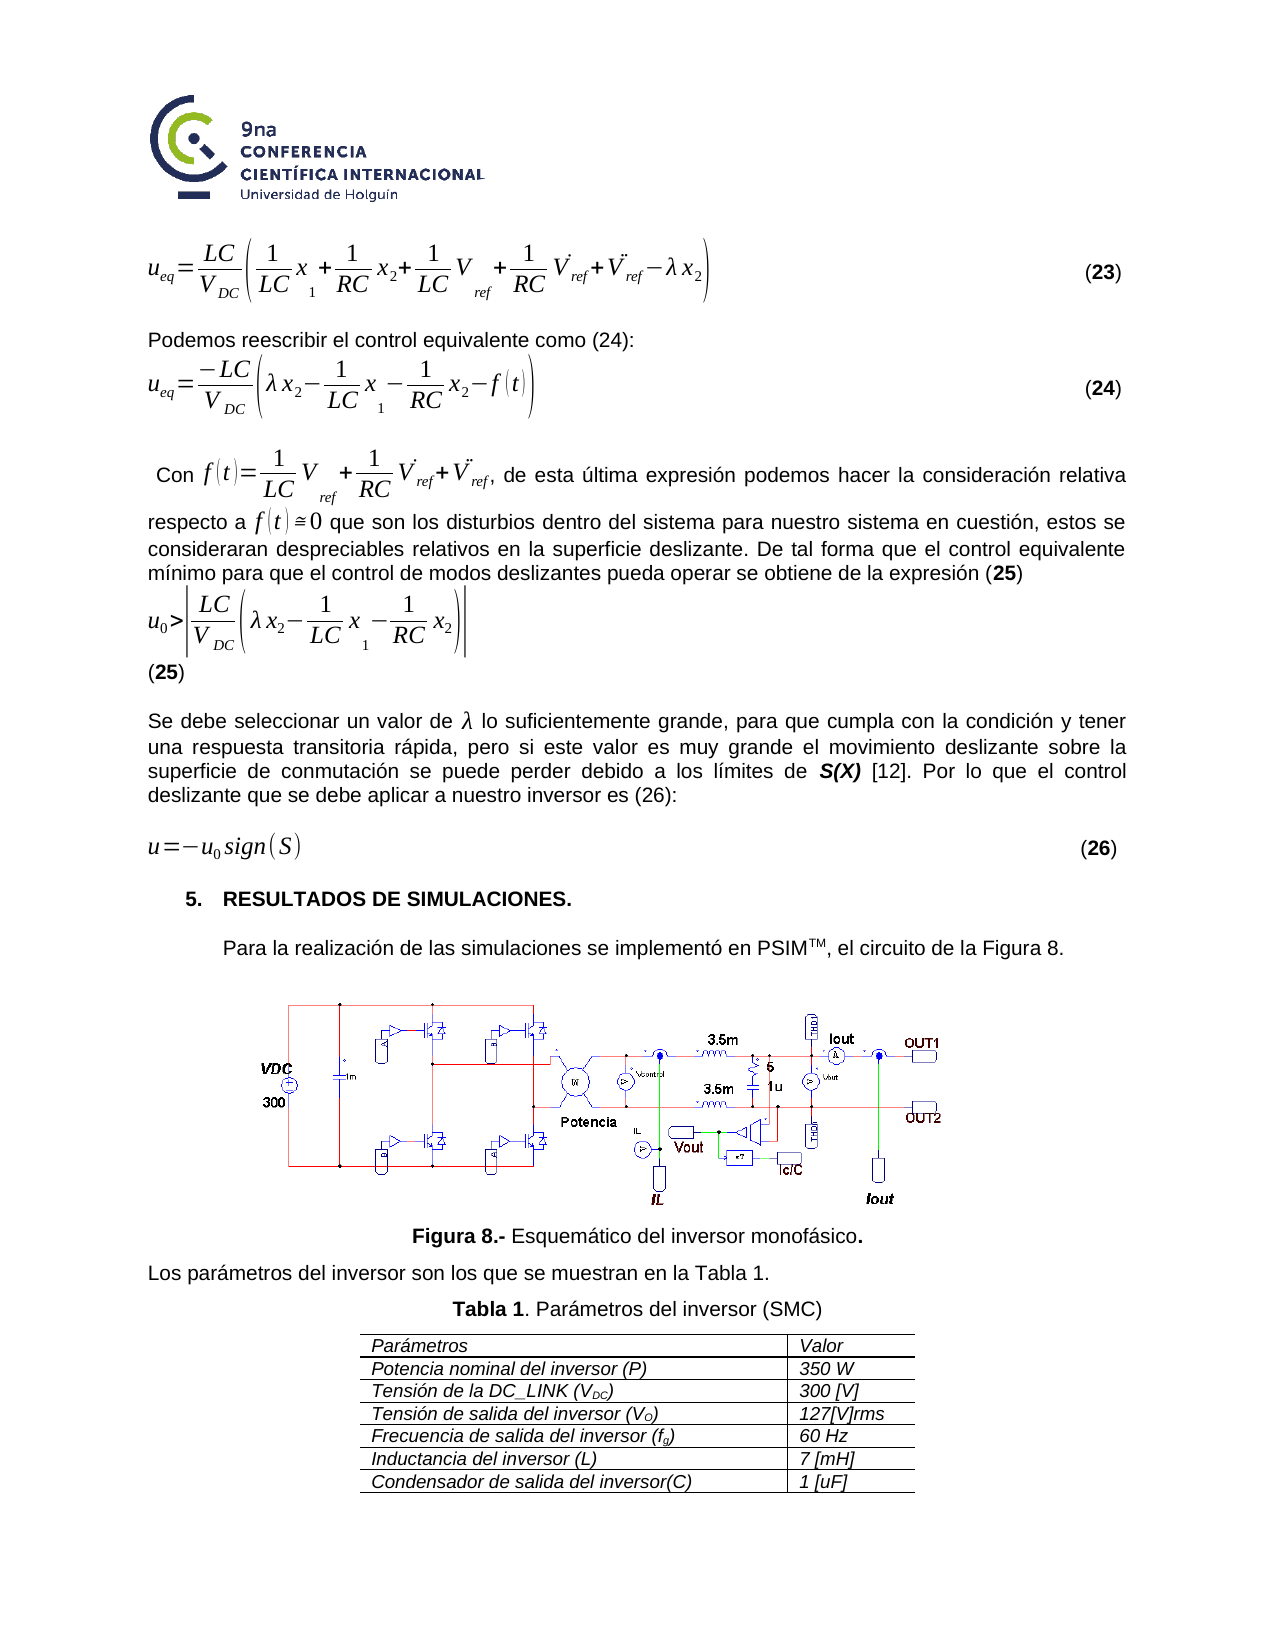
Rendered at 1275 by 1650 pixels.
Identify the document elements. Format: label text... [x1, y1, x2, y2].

text (24) [148, 352, 1127, 420]
table_cell Tensión de la DC_LINK (VDC) [360, 1380, 787, 1402]
table_cell 350 W [788, 1358, 915, 1379]
table_cell Inductancia del inversor (L) [360, 1448, 787, 1469]
text Podemos reescribir el control equivalente como (24): [148, 328, 1127, 352]
table_cell 300 [V] [788, 1380, 915, 1402]
text (23) [148, 236, 1127, 304]
table_cell 60 Hz [788, 1425, 915, 1447]
text Se debe seleccionar un valor de lo suficientemente grande, para que cumpla con la condición y tener una respuesta transitoria rápida, pero si este valor es muy grande el movimiento deslizante sobre la superficie de conmutación se puede perder debido a los límites de S(X). Por lo que el control deslizante que se debe aplicar a nuestro inversor es (26): [148, 707, 1127, 807]
picture [144, 86, 486, 206]
table_cell Tensión de salida del inversor (VO) [360, 1403, 787, 1424]
table_cell 127[V]rms [788, 1403, 915, 1424]
table_cell 7 [mH] [788, 1448, 915, 1469]
text (26) [148, 831, 1127, 863]
text Figura 8.- Esquemático del inversor monofásico. [148, 1224, 1127, 1248]
text Para la realización de las simulaciones se implementó en PSIMTM, el circuito de la Figura 8. [223, 936, 1127, 960]
table_cell Frecuencia de salida del inversor (fg) [360, 1425, 787, 1447]
table_cell Potencia nominal del inversor (P) [360, 1358, 787, 1379]
table_cell Condensador de salida del inversor(C) [360, 1470, 787, 1492]
text Los parámetros del inversor son los que se muestran en la Tabla 1. [148, 1261, 1127, 1285]
text Con , de esta última expresión podemos hacer la consideración relativa respecto a que son los disturbios dentro del sistema para nuestro sistema en cuestión, estos se consideraran despreciables relativos en la superficie deslizante. De tal forma que el control equivalente mínimo para que el control de modos deslizantes pueda operar se obtiene de la expresión (25) [148, 444, 1127, 585]
table_header Parámetros [360, 1335, 787, 1356]
text Tabla 1. Parámetros del inversor (SMC) [148, 1297, 1127, 1321]
table_cell 1 [uF] [788, 1470, 915, 1492]
picture [256, 1000, 957, 1215]
table_header Valor [788, 1335, 915, 1356]
list Resultados de simulaciones. [185, 887, 1127, 911]
text (25) [148, 585, 1127, 683]
